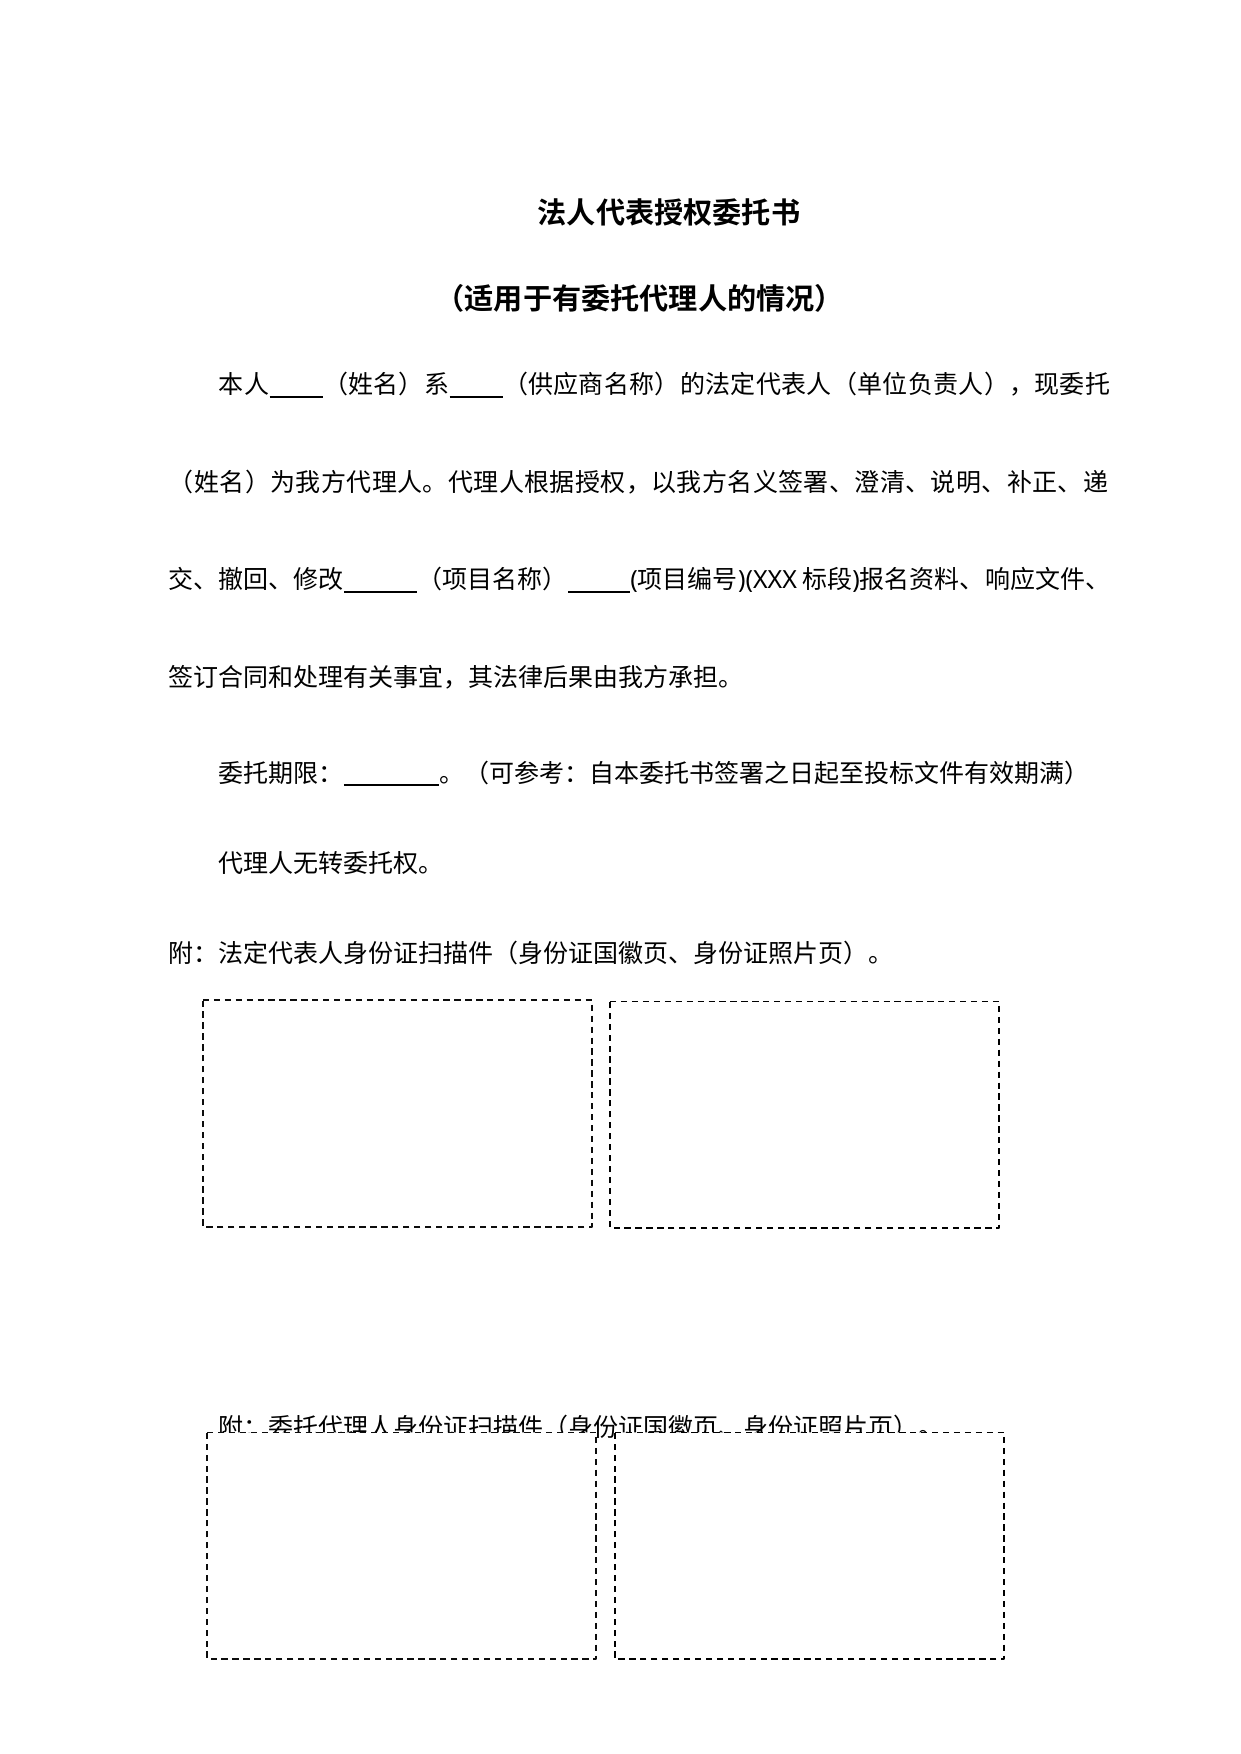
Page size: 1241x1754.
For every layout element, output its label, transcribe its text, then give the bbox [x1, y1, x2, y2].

text 代理人无转委托权。 [169, 829, 1110, 894]
text 法人代表授权委托书 [169, 178, 1110, 243]
text 委托期限： 。（可参考：自本委托书签署之日起至投标文件有效期满） [169, 739, 1110, 804]
text 附：委托代理人身份证扫描件（身份证国徽页、身份证照片页）。 [169, 1393, 1110, 1458]
text 本人 （姓名）系 （供应商名称）的法定代表人（单位负责人），现委托 （姓名）为我方代理人。代理人根据授权，以我方名义签署、澄清、说明、补正、递交、撤回、修改 （项目名称） (项目编号)(XXX标段)报名资料、响应文件、签订合同和处理有关事宜，其法律后果由我方承担。 [169, 499, 1110, 708]
text 本人 （姓名）系 （供应商名称）的法定代表人（单位负责人），现委托 （姓名）为我方代理人。代理人根据授权，以我方名义签署、澄清、说明、补正、递交、撤回、修改 （项目名称） (项目编号)(XXX标段)报名资料、响应文件、签订合同和处理有关事宜，其法律后果由我方承担。 [169, 351, 1110, 463]
text 附：法定代表人身份证扫描件（身份证国徽页、身份证照片页）。 [169, 919, 1110, 984]
text （适用于有委托代理人的情况） [169, 264, 1110, 329]
